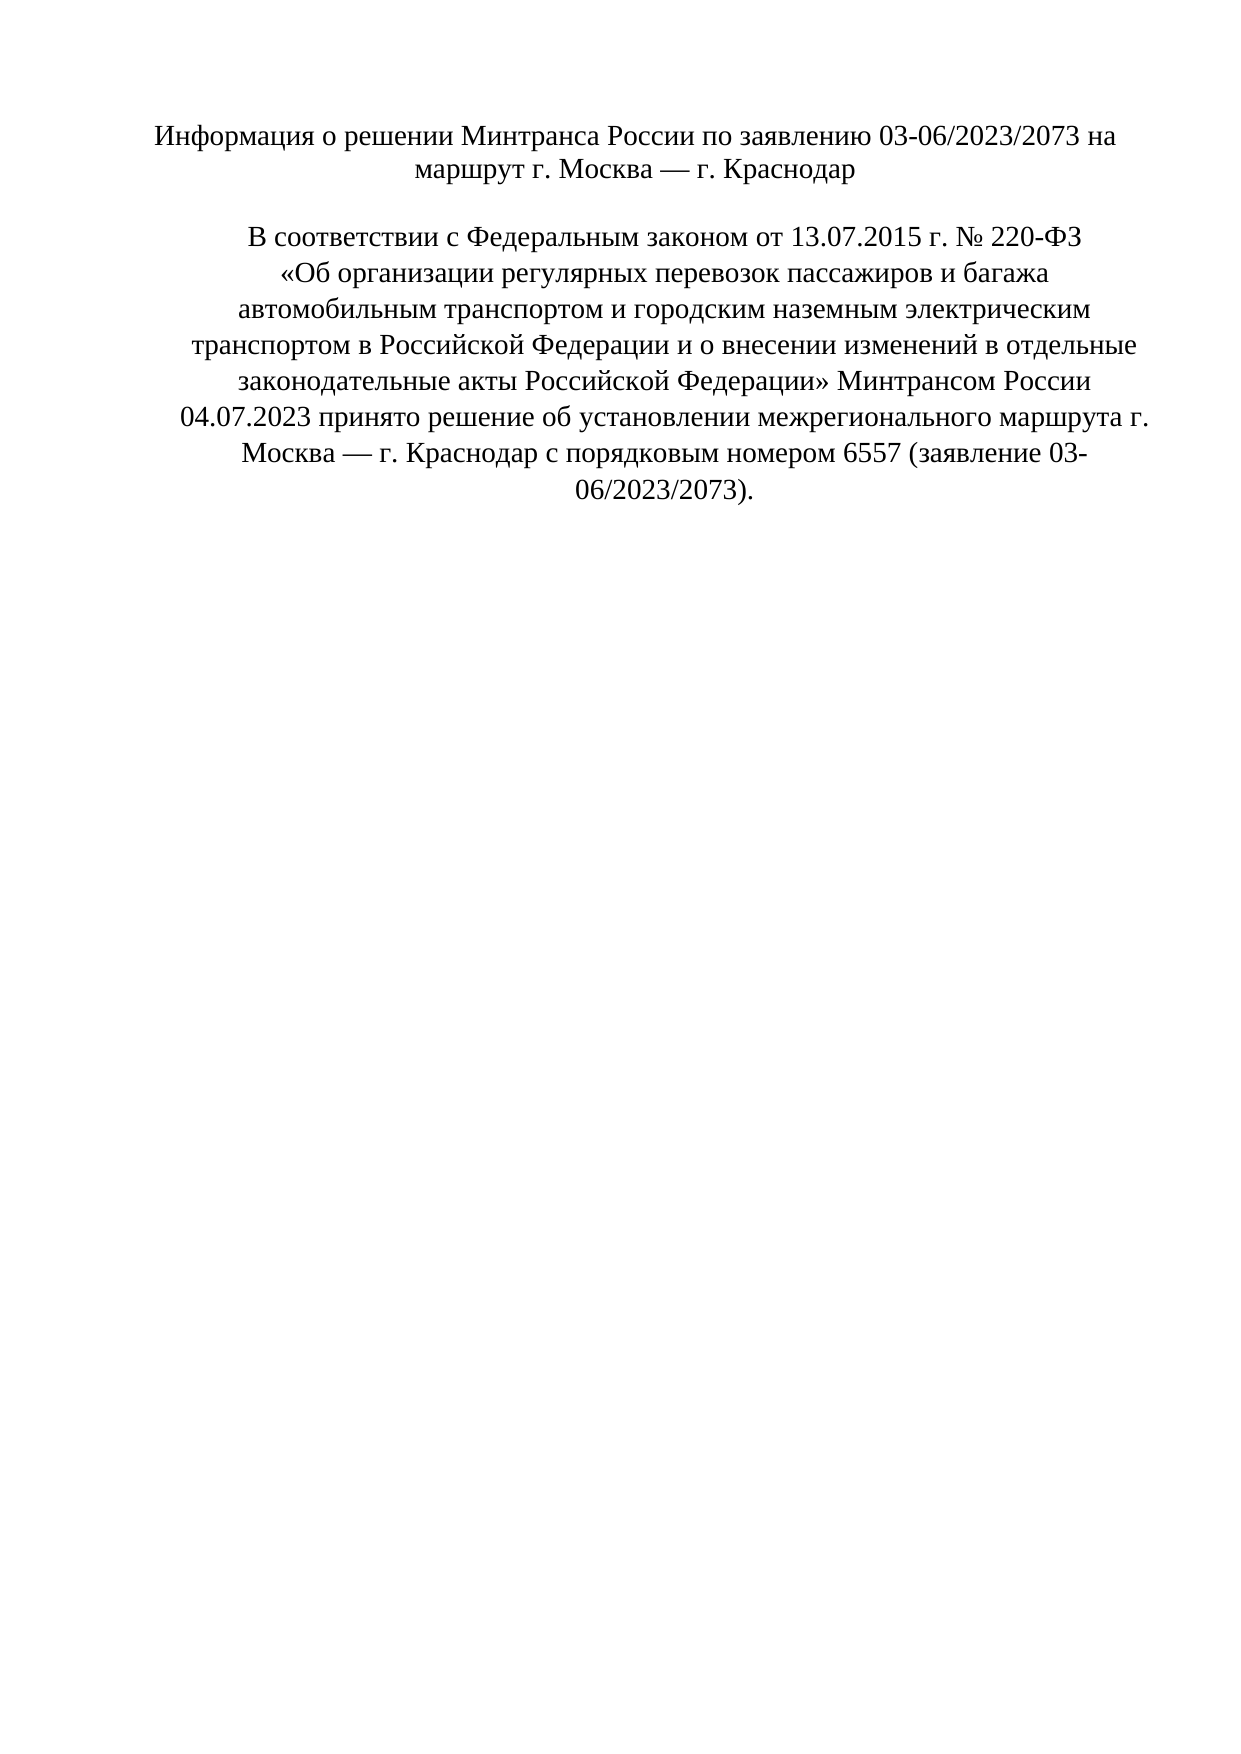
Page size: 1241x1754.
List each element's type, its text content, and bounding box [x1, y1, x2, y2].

text В соответствии с Федеральным законом от 13.07.2015 г. № 220-ФЗ «Об организации регулярных перевозок пассажиров и багажа автомобильным транспортом и городским наземным электрическим транспортом в Российской Федерации и о внесении изменений в отдельные законодательные акты Российской Федерации» Минтрансом России 04.07.2023 принято решение об установлении межрегионального маршрута г. Москва — г. Краснодар с порядковым номером 6557 (заявление 03-06/2023/2073). [177, 219, 1152, 505]
text Информация о решении Минтранса России по заявлению 03-06/2023/2073 на маршрут г. Москва — г. Краснодар [118, 118, 1152, 185]
